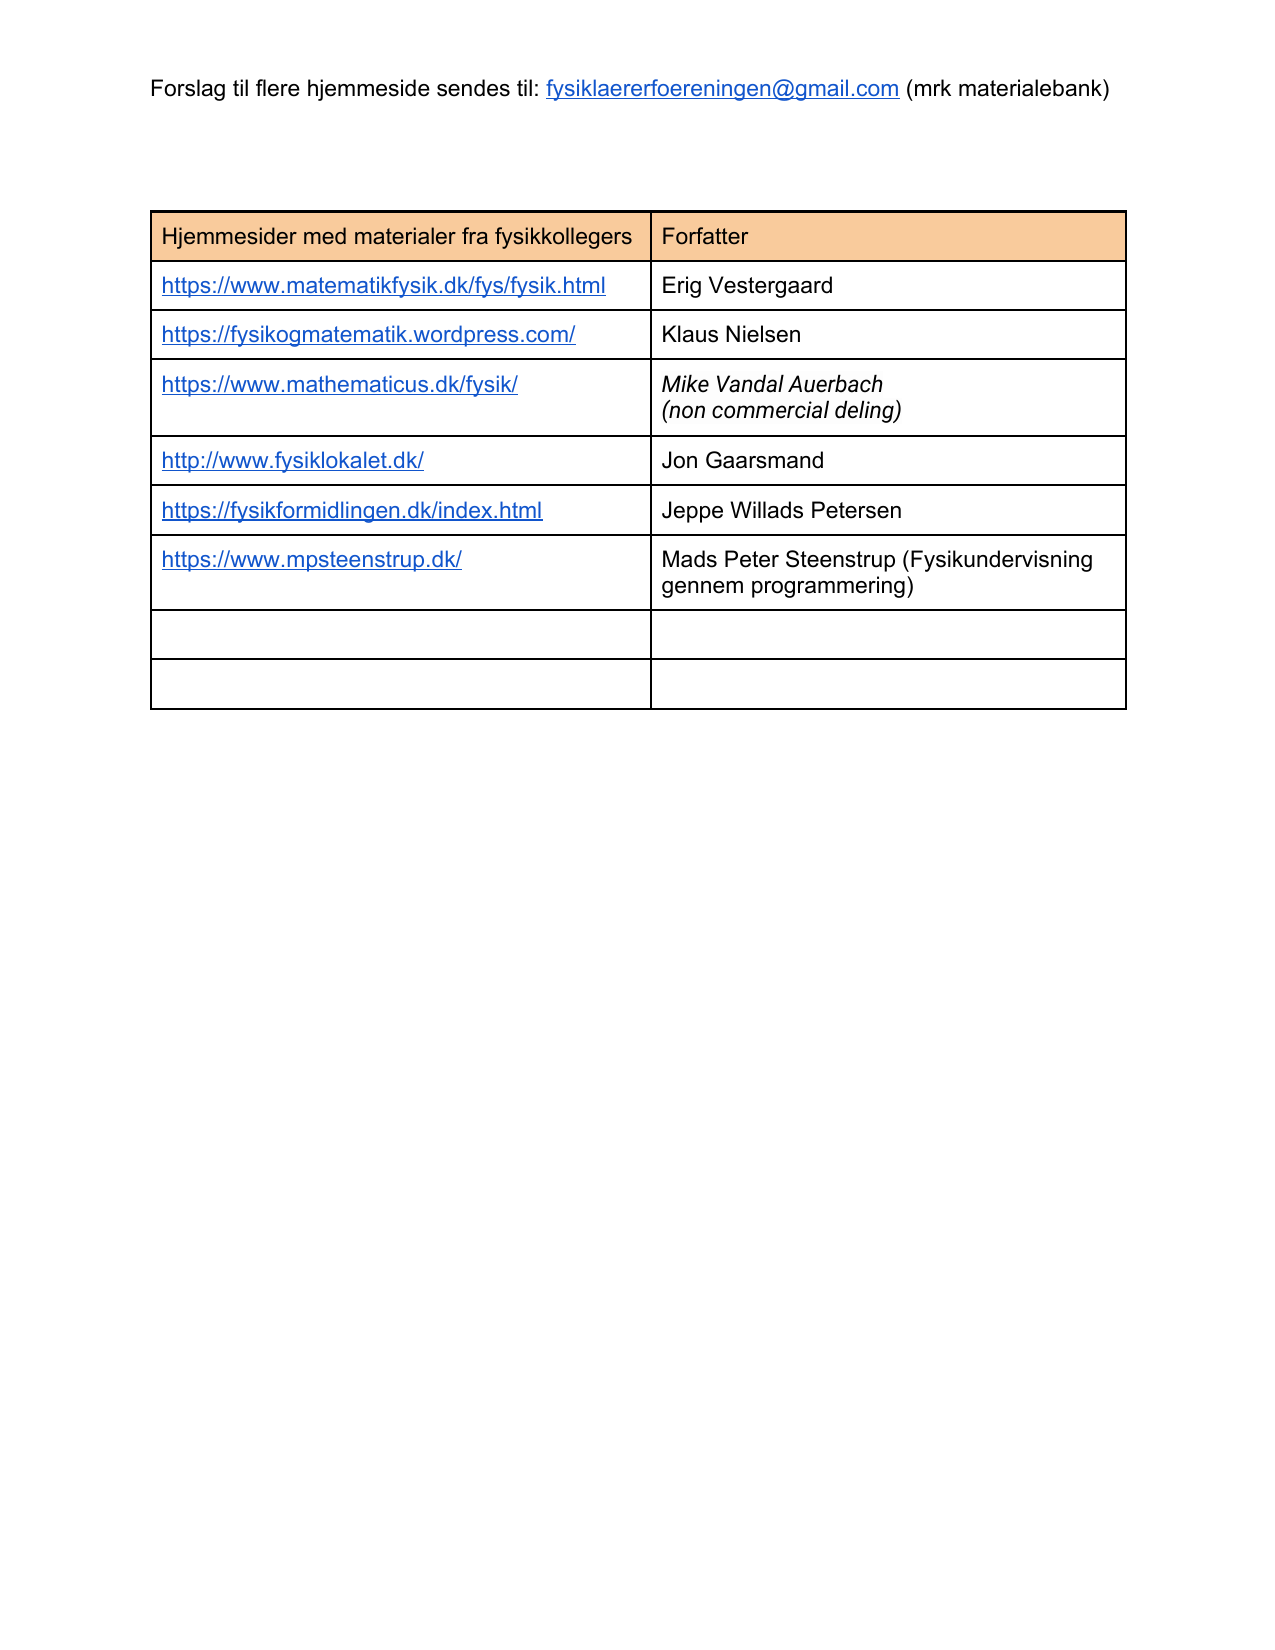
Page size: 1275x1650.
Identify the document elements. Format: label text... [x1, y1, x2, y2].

table_cell [152, 611, 650, 658]
table_cell [652, 660, 1125, 708]
table_cell Jon Gaarsmand [652, 437, 1125, 484]
table_cell https://fysikogmatematik.wordpress.com/ [152, 311, 650, 358]
table_cell Klaus Nielsen [652, 311, 1125, 358]
table_cell [652, 611, 1125, 658]
table_cell https://www.mpsteenstrup.dk/ [152, 536, 650, 609]
table_cell https://www.mathematicus.dk/fysik/ [152, 360, 650, 435]
table_cell [152, 660, 650, 708]
table_cell https://www.matematikfysik.dk/fys/fysik.html [152, 262, 650, 309]
table_cell Mads Peter Steenstrup (Fysikundervisning gennem programmering) [652, 536, 1125, 609]
table_header Hjemmesider med materialer fra fysikkollegers [152, 213, 650, 260]
table_cell http://www.fysiklokalet.dk/ [152, 437, 650, 484]
table_cell https://fysikformidlingen.dk/index.html [152, 486, 650, 533]
table_header Forfatter [652, 213, 1125, 260]
table_cell Mike Vandal Auerbach (non commercial deling) [652, 360, 1125, 435]
table_cell Erig Vestergaard [652, 262, 1125, 309]
table_cell Jeppe Willads Petersen [652, 486, 1125, 533]
